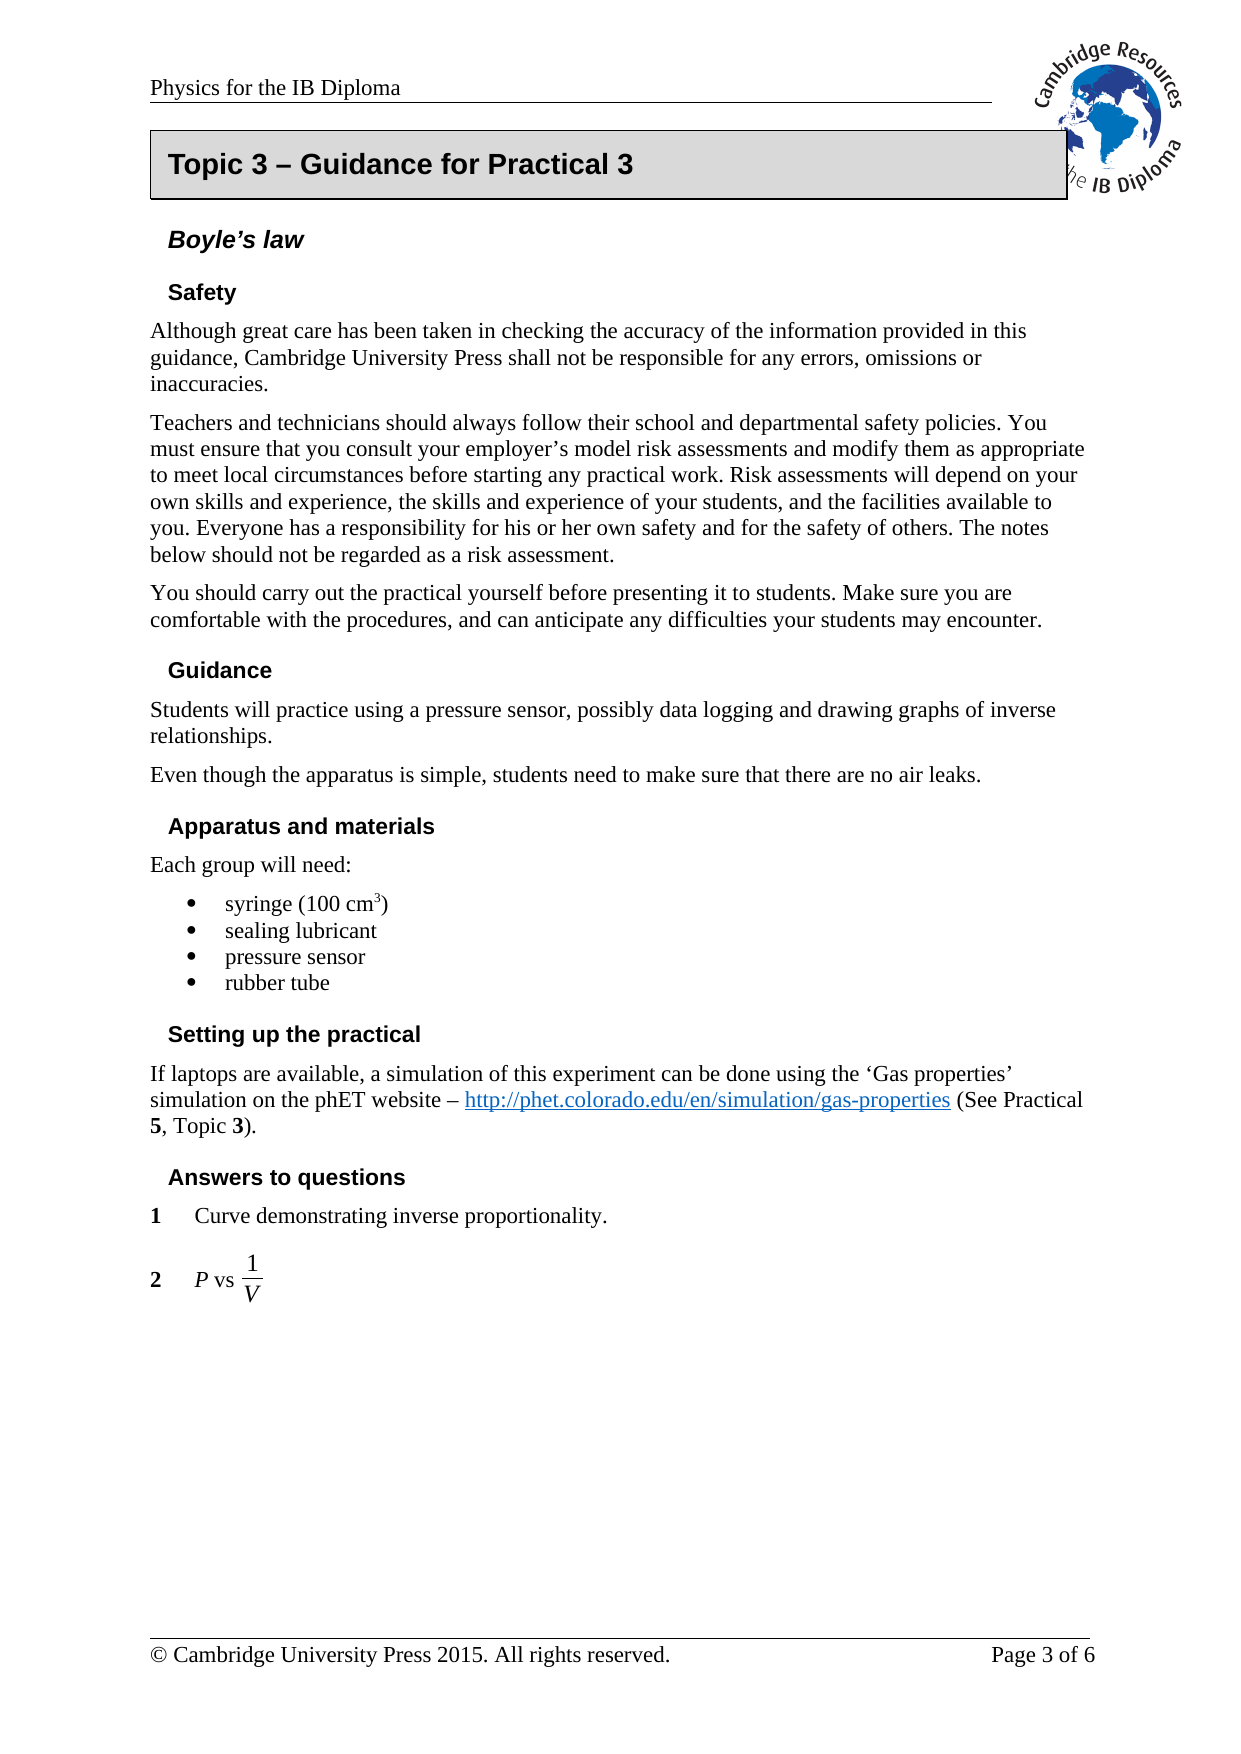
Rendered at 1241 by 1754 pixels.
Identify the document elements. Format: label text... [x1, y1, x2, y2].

subtitle Apparatus and materials [168, 813, 1049, 839]
subtitle Setting up the practical [168, 1021, 1049, 1047]
subtitle Topic 3 – Guidance for Practical 3 [151, 131, 1066, 198]
text Although great care has been taken in checking the accuracy of the information provided in this guidance, Cambridge University Press shall not be responsible for any errors, omissions or inaccuracies. [150, 317, 1090, 396]
text You should carry out the practical yourself before presenting it to students. Make sure you are comfortable with the procedures, and can anticipate any difficulties your students may encounter. [150, 579, 1090, 632]
subtitle Answers to questions [168, 1164, 1049, 1190]
list Curve demonstrating inverse proportionality. [150, 1202, 1090, 1229]
list pressure sensor [187, 943, 1090, 969]
list P vs [150, 1250, 1090, 1309]
list syringe (100 cm3) [187, 890, 1090, 917]
list rubber tube [187, 969, 1090, 996]
subtitle Guidance [168, 657, 1049, 683]
subtitle Safety [168, 278, 1049, 305]
text Each group will need: [150, 851, 1090, 878]
subtitle Boyle’s law [168, 225, 1049, 253]
text Teachers and technicians should always follow their school and departmental safety policies. You must ensure that you consult your employer’s model risk assessments and modify them as appropriate to meet local circumstances before starting any practical work. Risk assessments will depend on your own skills and experience, the skills and experience of your students, and the facilities available to you. Everyone has a responsibility for his or her own safety and for the safety of others. The notes below should not be regarded as a risk assessment. [150, 409, 1090, 567]
list sealing lubricant [187, 917, 1090, 943]
text Even though the apparatus is simple, students need to make sure that there are no air leaks. [150, 761, 1090, 788]
text If laptops are available, a simulation of this experiment can be done using the ‘Gas properties’ simulation on the phET website – http://phet.colorado.edu/en/simulation/gas-properties (See Practical 5, Topic 3). [150, 1059, 1090, 1139]
picture [1034, 41, 1182, 194]
text Students will practice using a pressure sensor, possibly data logging and drawing graphs of inverse relationships. [150, 696, 1090, 749]
